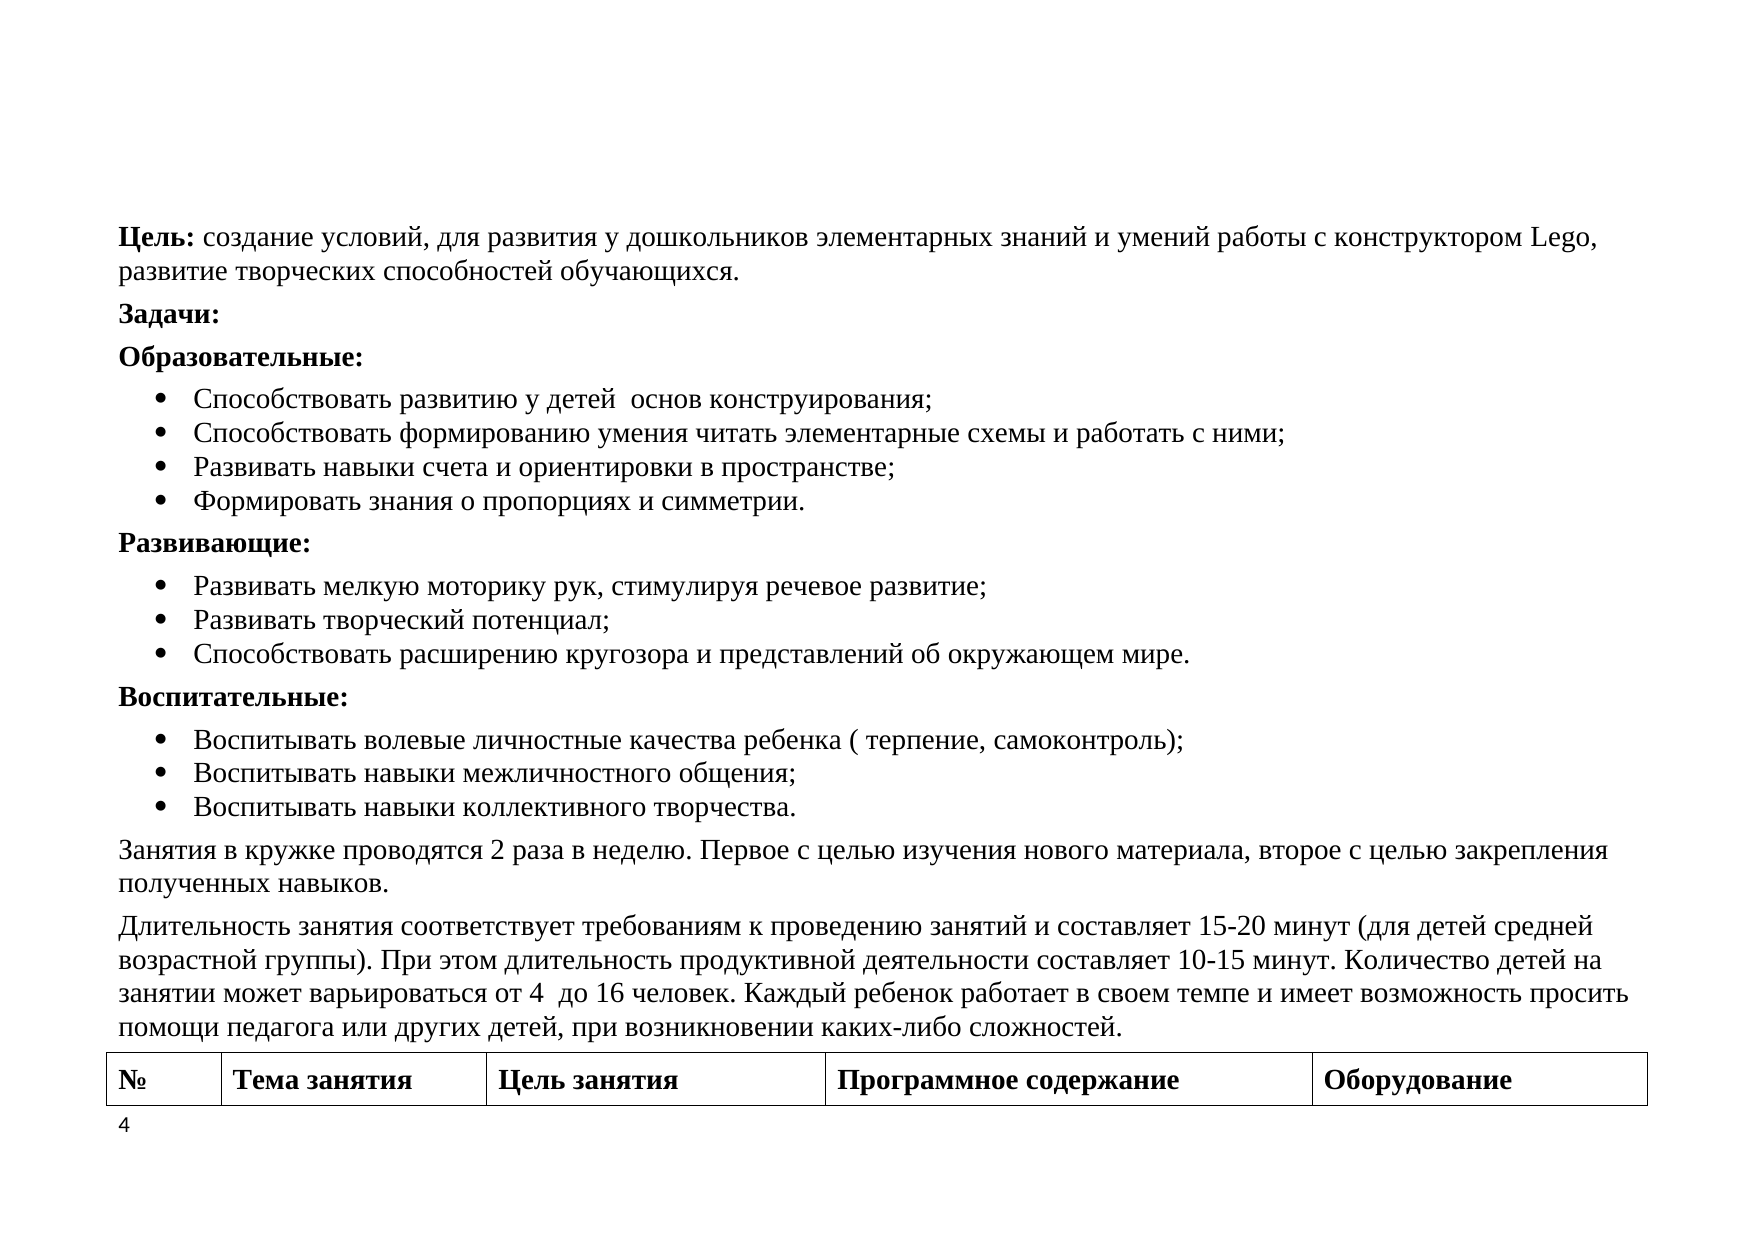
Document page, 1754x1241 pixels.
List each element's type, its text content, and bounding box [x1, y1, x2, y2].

list Способствовать развитию у детей основ конструирования; [156, 382, 1636, 415]
text Занятия в кружке проводятся 2 раза в неделю. Первое с целью изучения нового материала, второе с целью закрепления полученных навыков. [118, 832, 1636, 899]
table_header № недели [107, 1053, 221, 1105]
list Способствовать формированию умения читать элементарные схемы и работать с ними; [156, 415, 1636, 449]
list Формировать знания о пропорциях и симметрии. [156, 483, 1636, 516]
table_header Цель занятия [487, 1053, 825, 1105]
list Развивать навыки счета и ориентировки в пространстве; [156, 449, 1636, 483]
list Развивать мелкую моторику рук, стимулируя речевое развитие; [156, 568, 1636, 602]
list Воспитывать волевые личностные качества ребенка ( терпение, самоконтроль); [156, 722, 1636, 755]
list Развивать творческий потенциал; [156, 602, 1636, 636]
text Образовательные: [118, 339, 1636, 372]
table_header Оборудование [1313, 1053, 1647, 1105]
table_header Тема занятия [222, 1053, 486, 1105]
list Воспитывать навыки коллективного творчества. [156, 789, 1636, 823]
text Задачи: [118, 296, 1636, 329]
text Воспитательные: [118, 679, 1636, 712]
text Длительность занятия соответствует требованиям к проведению занятий и составляет 15-20 минут (для детей средней возрастной группы). При этом длительность продуктивной деятельности составляет 10-15 минут. Количество детей на занятии может варьироваться от 4 до 16 человек. Каждый ребенок работает в своем темпе и имеет возможность просить помощи педагога или других детей, при возникновении каких-либо сложностей. [118, 908, 1636, 1043]
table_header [826, 1053, 1312, 1105]
text Развивающие: [118, 526, 1636, 559]
list Способствовать расширению кругозора и представлений об окружающем мире. [156, 636, 1636, 669]
text Цель: создание условий, для развития у дошкольников элементарных знаний и умений работы с конструктором Lego, развитие творческих способностей обучающихся. [118, 219, 1636, 286]
list Воспитывать навыки межличностного общения; [156, 755, 1636, 789]
